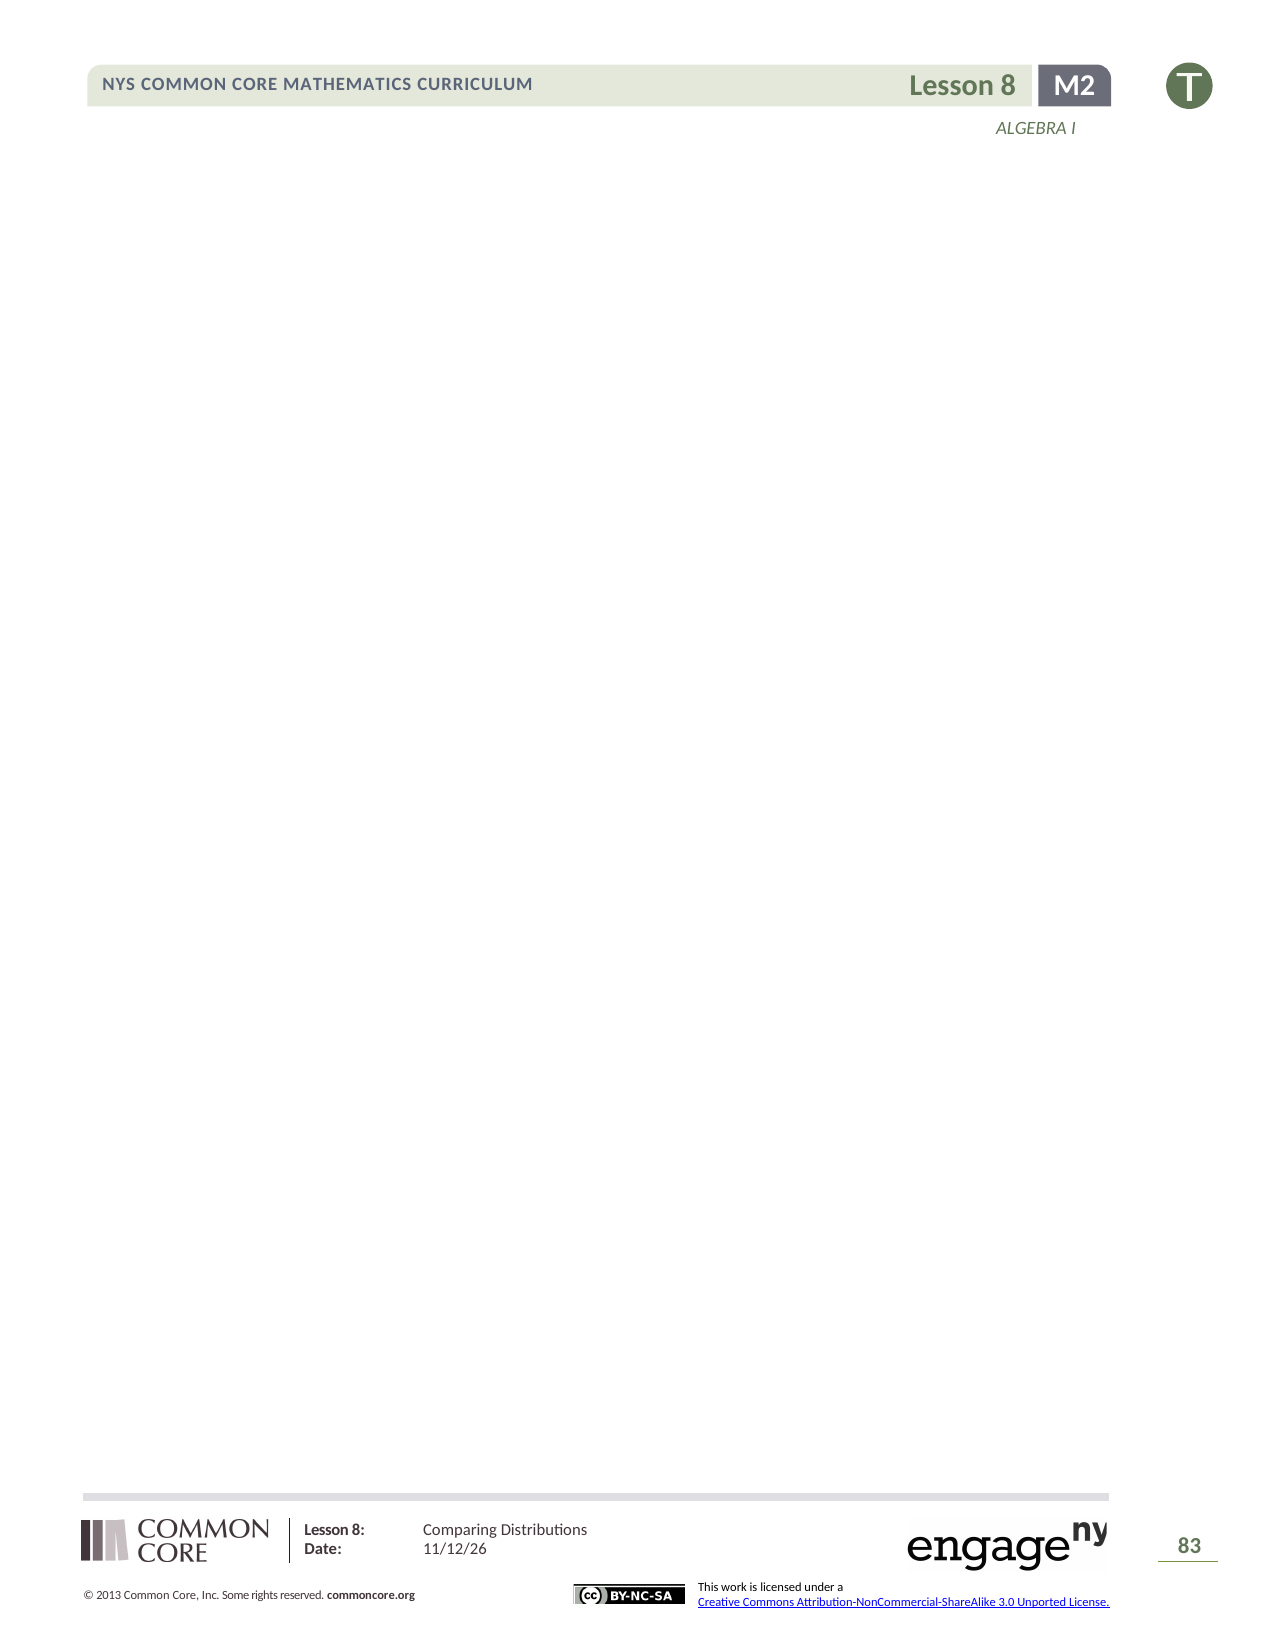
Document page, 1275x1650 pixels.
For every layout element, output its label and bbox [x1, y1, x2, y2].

picture [572, 1584, 685, 1604]
picture [81, 1517, 269, 1562]
picture [906, 1518, 1107, 1573]
